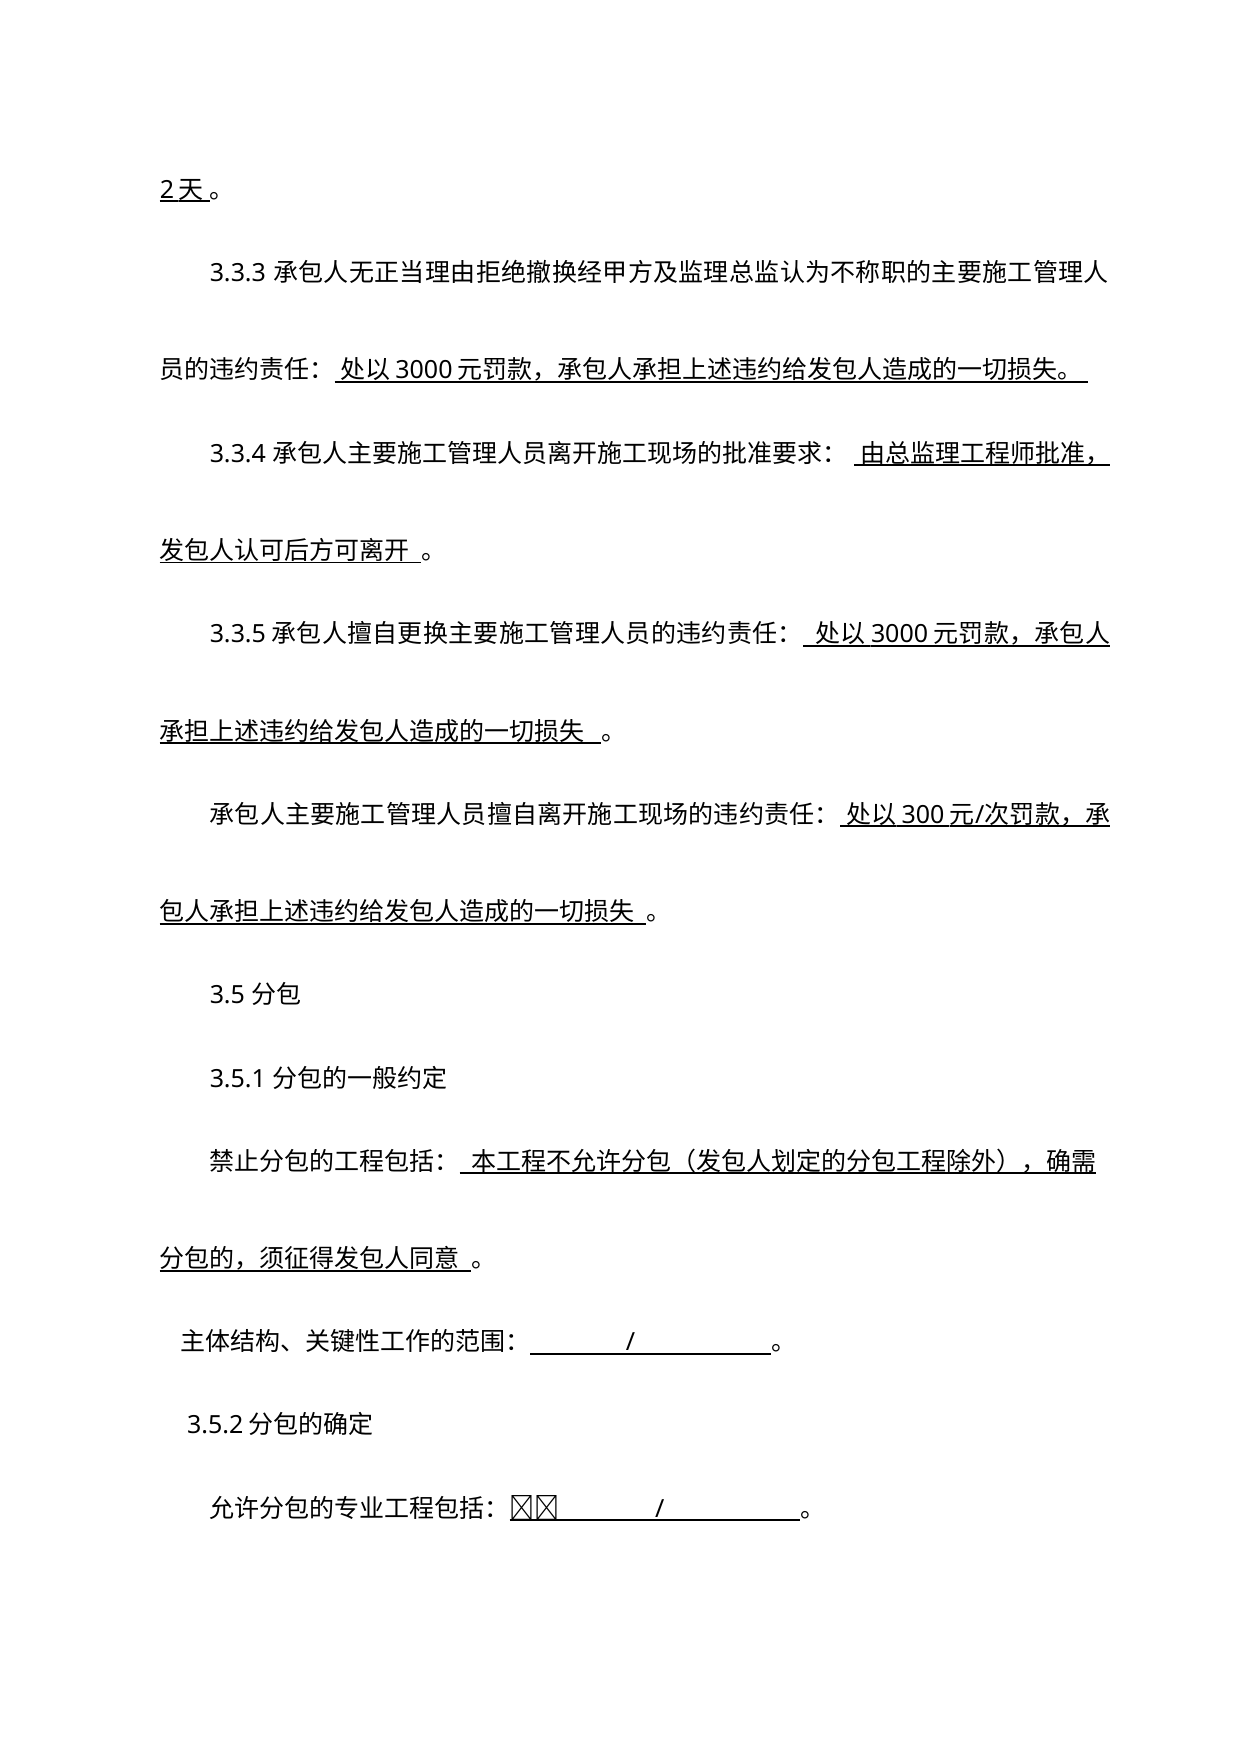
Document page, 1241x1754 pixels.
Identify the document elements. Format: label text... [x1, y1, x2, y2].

text 3.5.2分包的确定 [159, 1391, 1110, 1456]
text 3.3.4 承包人主要施工管理人员离开施工现场的批准要求： 由总监理工程师批准，发包人认可后方可离开 。 [159, 419, 1110, 581]
text 3.3.3 承包人无正当理由拒绝撤换经甲方及监理总监认为不称职的主要施工管理人员的违约责任： 处以3000元罚款，承包人承担上述违约给发包人造成的一切损失。 [159, 238, 1110, 401]
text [159, 155, 1110, 220]
text 3.5.1 分包的一般约定 [159, 1044, 1110, 1109]
text 允许分包的专业工程包括： / 。 [159, 1474, 1110, 1539]
text 3.3.5承包人擅自更换主要施工管理人员的违约责任： 处以3000元罚款，承包人承担上述违约给发包人造成的一切损失 。 [159, 599, 1110, 762]
text 主体结构、关键性工作的范围： / 。 [159, 1307, 1110, 1372]
text 3.5 分包 [159, 961, 1110, 1026]
text 禁止分包的工程包括： 本工程不允许分包（发包人划定的分包工程除外），确需分包的，须征得发包人同意 。 [159, 1127, 1110, 1289]
text 承包人主要施工管理人员擅自离开施工现场的违约责任： 处以300元/次罚款，承包人承担上述违约给发包人造成的一切损失 。 [159, 780, 1110, 942]
